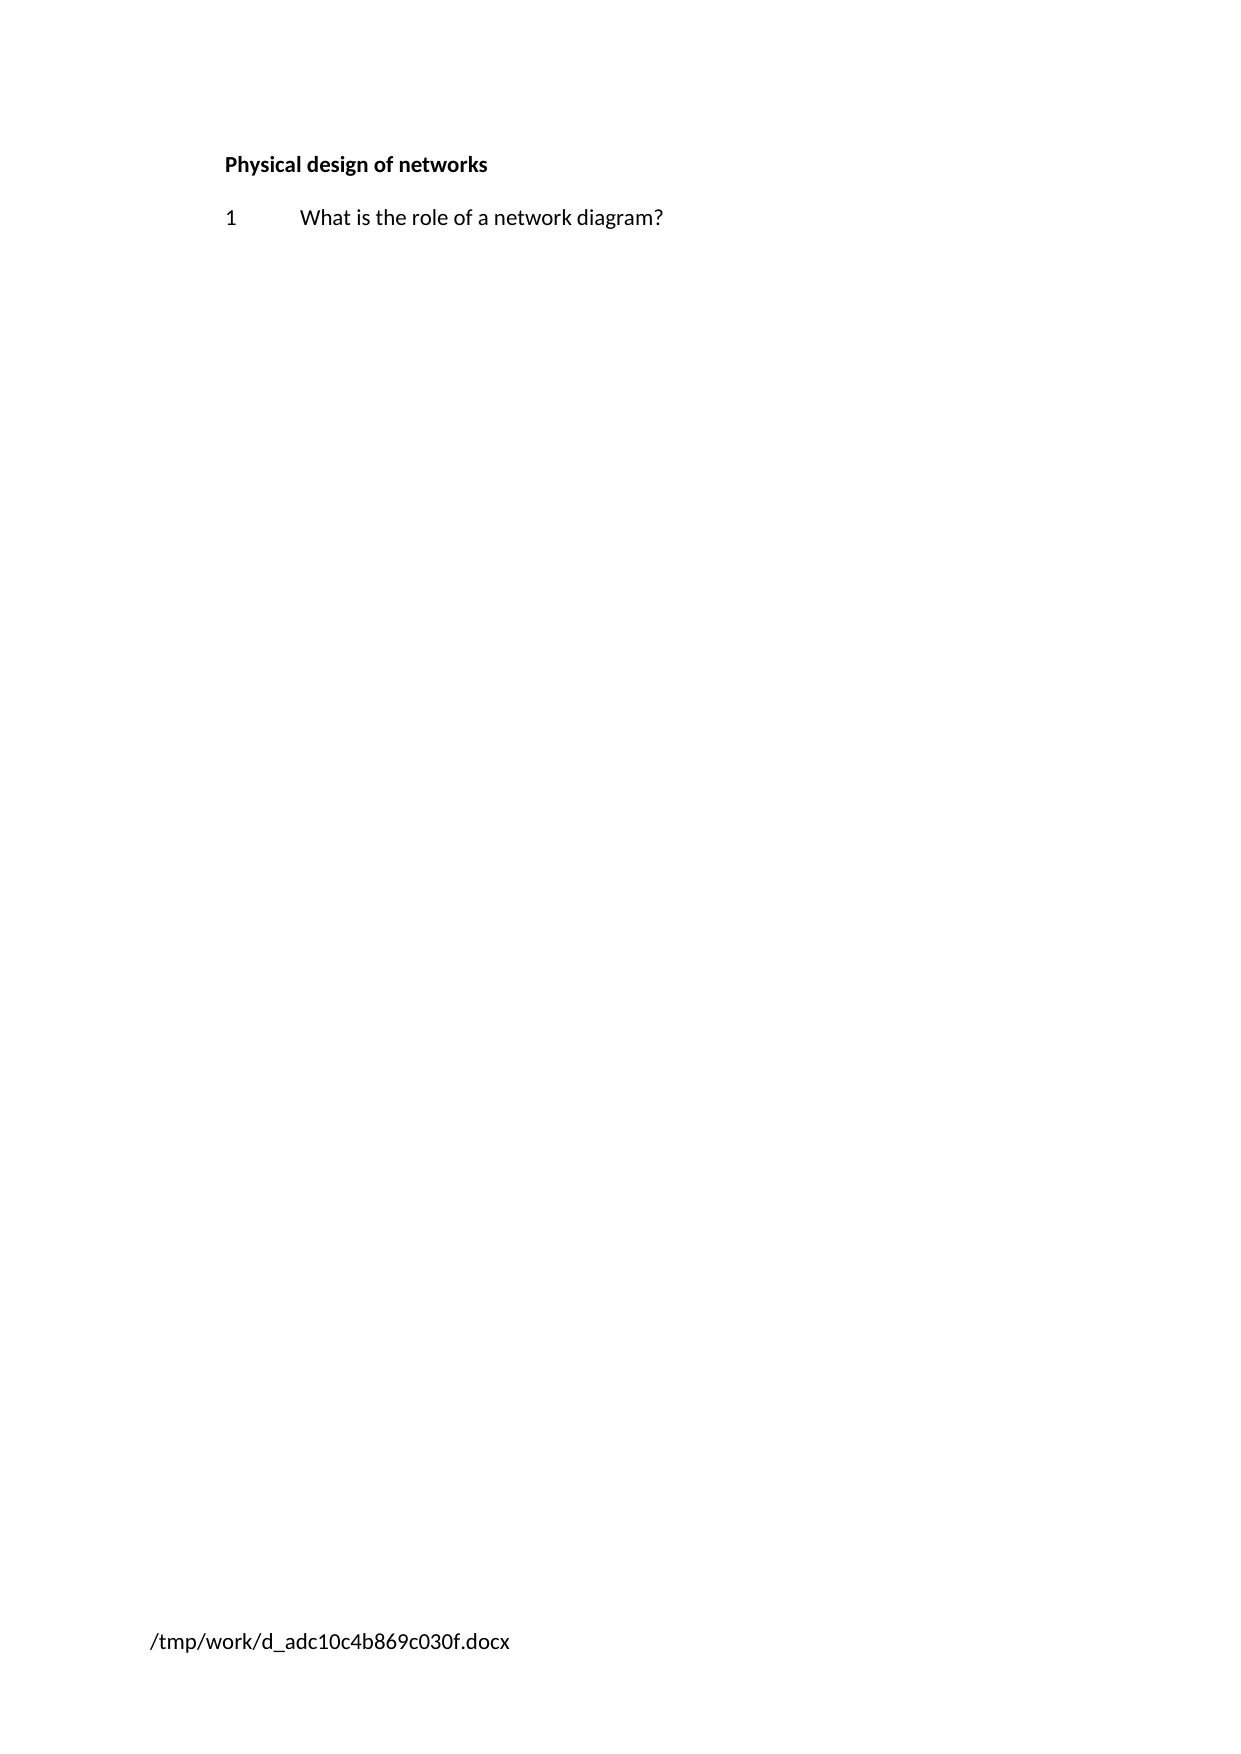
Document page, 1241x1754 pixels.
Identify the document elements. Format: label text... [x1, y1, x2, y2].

list Physical design of networks [225, 150, 1090, 178]
list What is the role of a network diagram? [225, 203, 1090, 231]
